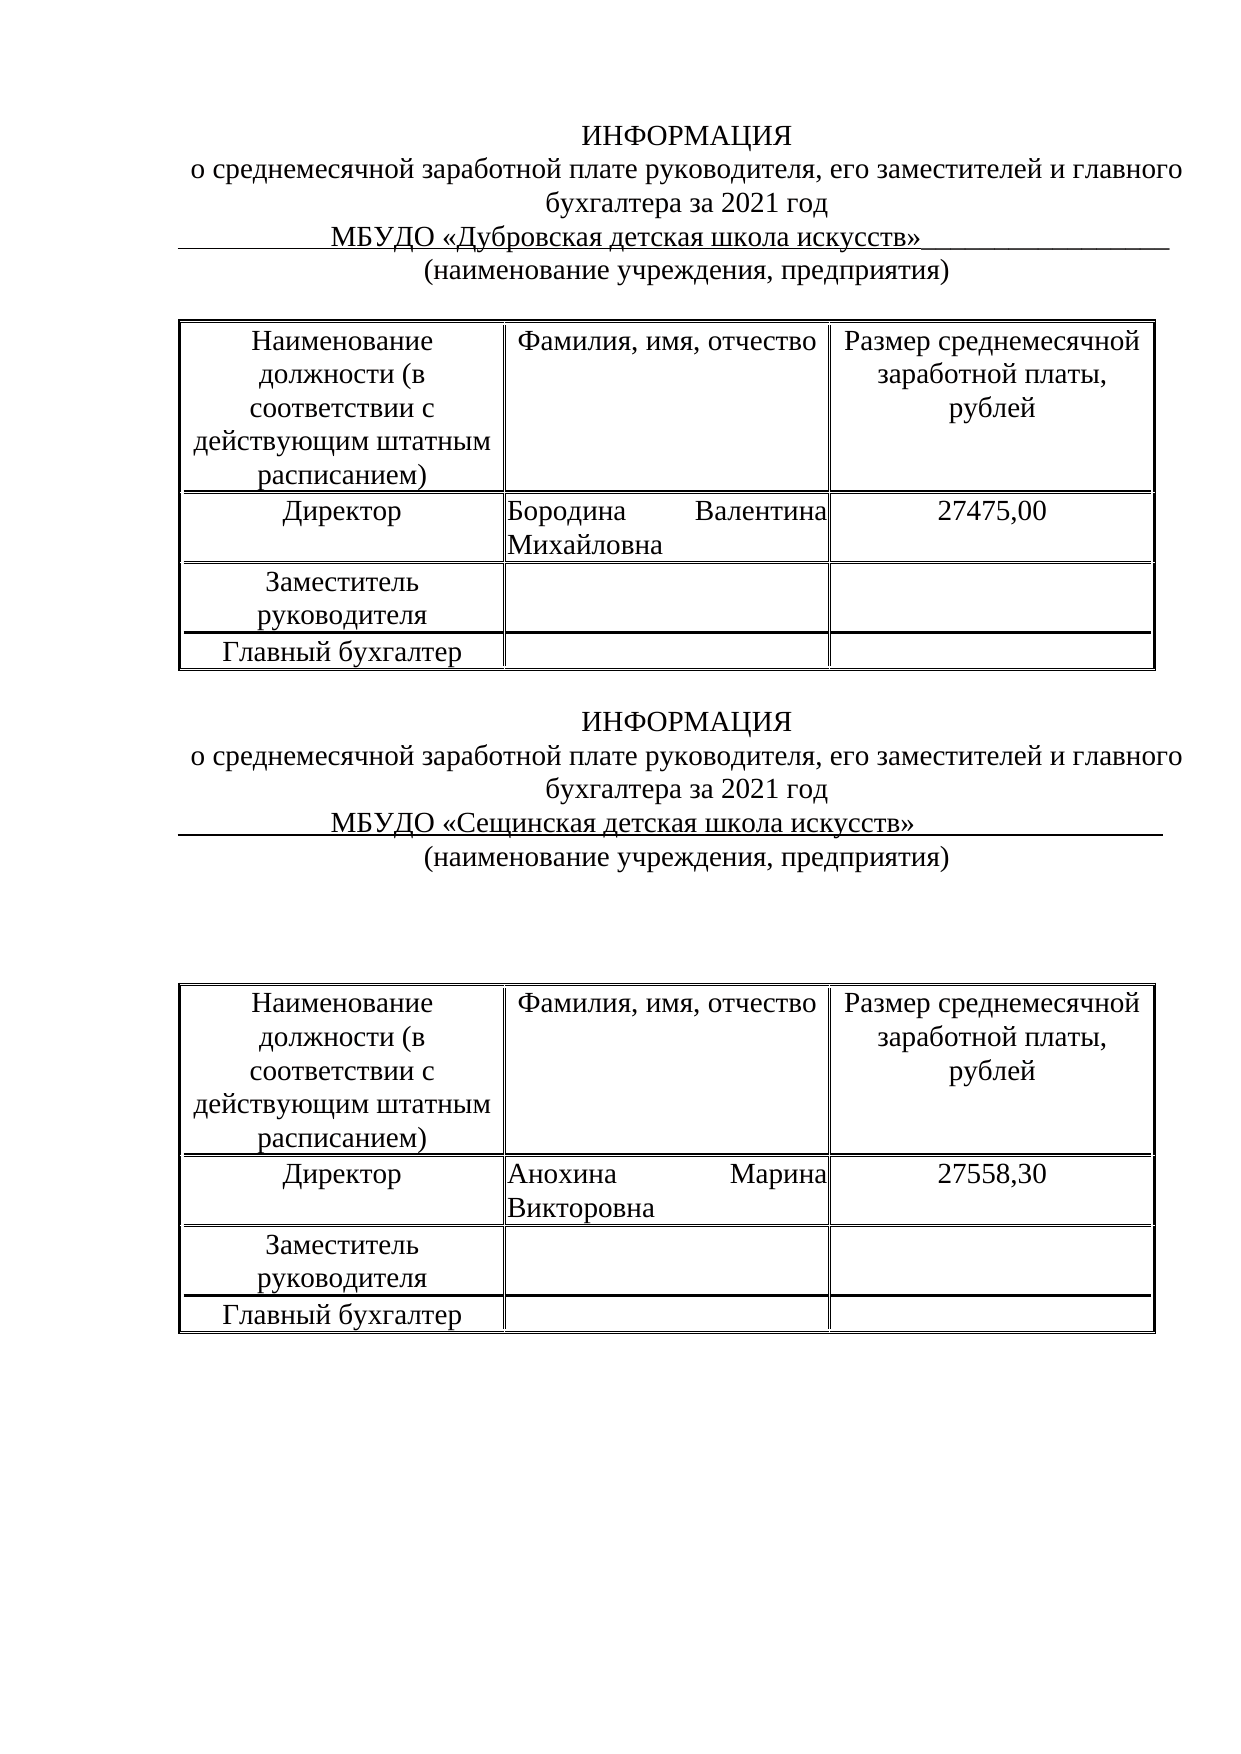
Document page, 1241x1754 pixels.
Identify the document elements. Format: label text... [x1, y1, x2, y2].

table_cell [505, 1297, 829, 1331]
table_cell [830, 561, 1154, 631]
text (наименование учреждения, предприятия) [177, 252, 1196, 286]
table_header Наименование должности (в соответствии с действующим штатным расписанием) [181, 323, 504, 490]
table_cell Главный бухгалтер [181, 631, 504, 668]
text ИНФОРМАЦИЯ [177, 118, 1196, 152]
table_header Наименование должности (в соответствии с действующим штатным расписанием) [181, 986, 504, 1153]
text о среднемесячной заработной плате руководителя, его заместителей и главного бухгалтера за 2021 год [177, 152, 1196, 219]
table_cell Директор [181, 1153, 503, 1224]
text о среднемесячной заработной плате руководителя, его заместителей и главного бухгалтера за 2021 год [177, 738, 1196, 805]
table_cell [506, 564, 828, 631]
table_header Размер среднемесячной заработной платы, рублей [830, 323, 1153, 490]
table_cell Директор [181, 490, 503, 561]
text ИНФОРМАЦИЯ [177, 704, 1196, 738]
table_cell Заместитель руководителя [180, 561, 504, 631]
table_cell 27475,00 [831, 490, 1154, 561]
table_cell 27558,30 [831, 1153, 1154, 1224]
table_cell Главный бухгалтер [181, 1294, 504, 1331]
text МБУДО «Сещинская детская школа искусств»_________________ [177, 805, 1196, 839]
table_cell Анохина Марина Викторовна [506, 1157, 828, 1224]
table_header Фамилия, имя, отчество [505, 986, 829, 1153]
table_header Фамилия, имя, отчество [505, 323, 829, 490]
table_cell Бородина Валентина Михайловна [506, 494, 828, 561]
table_cell Заместитель руководителя [180, 1224, 504, 1294]
text МБУДО «Дубровская детская школа искусств»_________________ [177, 219, 1196, 252]
table_cell [830, 1224, 1154, 1294]
text (наименование учреждения, предприятия) [177, 839, 1196, 872]
table_cell [830, 631, 1153, 668]
table_header Размер среднемесячной заработной платы, рублей [830, 986, 1153, 1153]
table_cell [505, 634, 829, 668]
table_cell [506, 1227, 828, 1294]
table_cell [830, 1294, 1153, 1331]
